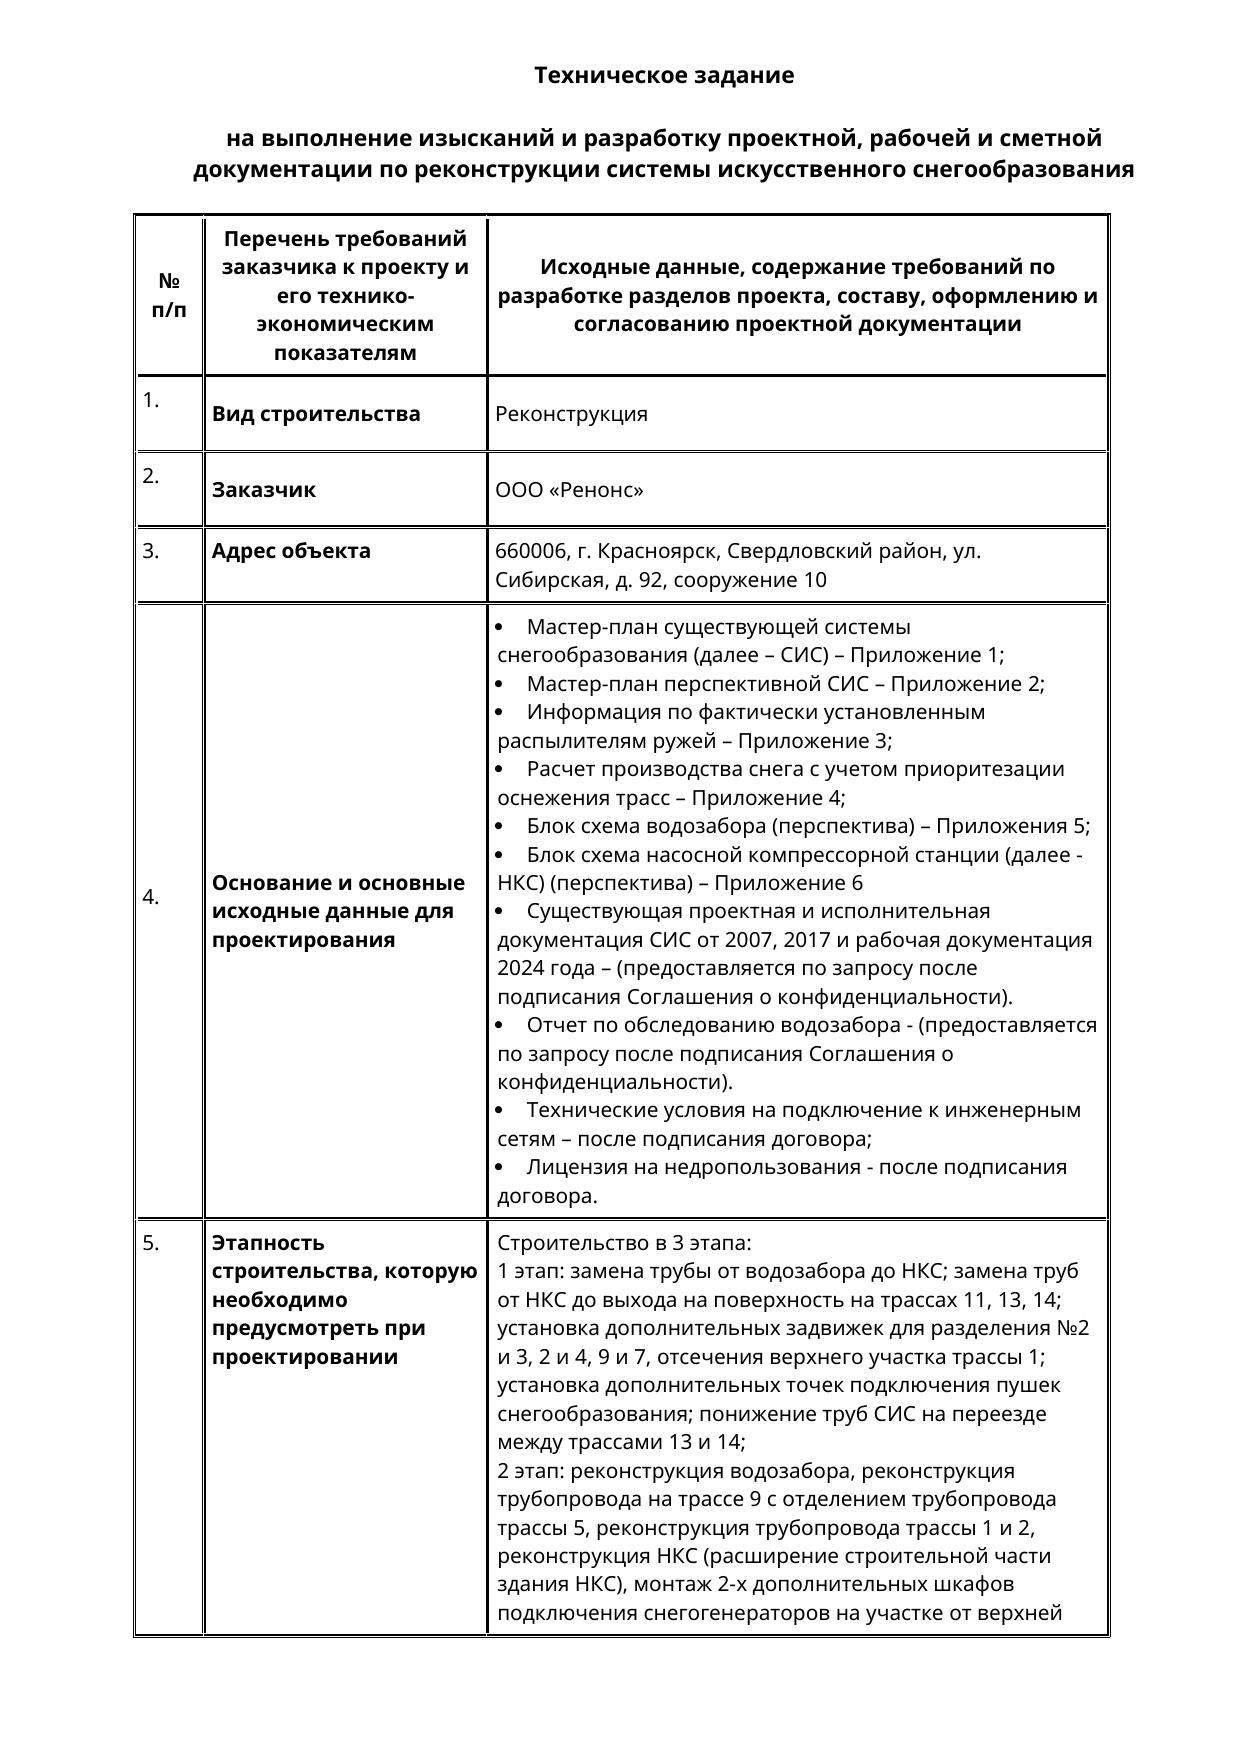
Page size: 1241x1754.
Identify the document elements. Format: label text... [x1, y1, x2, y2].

table_cell [136, 601, 202, 1217]
text на выполнение изысканий и разработку проектной, рабочей и сметной документации по реконструкции системы искусственного снегообразования [177, 122, 1152, 184]
table_cell Заказчик [206, 453, 486, 525]
table_cell Мастер-план существующей системы снегообразования (далее – СИС) – Приложение 1; Мастер-план перспективной СИС – Приложение 2; Информация по фактически установленным распылителям ружей – Приложение 3; Расчет производства снега с учетом приоритезации оснежения трасс – Приложение 4; Блок схема водозабора (перспектива) – Приложения 5; Блок схема насосной компрессорной станции (далее -НКС) (перспектива) – Приложение 6 Существующая проектная и исполнительная документация СИС от 2007, 2017 и рабочая документация 2024 года – (предоставляется по запросу после подписания Соглашения о конфиденциальности). Отчет по обследованию водозабора - (предоставляется по запросу после подписания Соглашения о конфиденциальности). Технические условия на подключение к инженерным сетям – после подписания договора; Лицензия на недропользования - после подписания договора. [489, 601, 1108, 1217]
table_cell Вид строительства [206, 377, 486, 450]
table_cell ООО «Ренонс» [487, 450, 1109, 525]
table_header № п/п [136, 215, 204, 374]
table_cell Этапность строительства, которую необходимо предусмотреть при проектировании [204, 1221, 487, 1634]
table_cell Основание и основные исходные данные для проектирования [206, 605, 486, 1217]
table_cell [136, 525, 202, 601]
table_cell [134, 450, 204, 525]
table_cell Реконструкция [489, 374, 1107, 450]
table_cell 660006, г. Красноярск, Свердловский район, ул. Сибирская, д. 92, сооружение 10 [489, 525, 1108, 601]
table_header Исходные данные, содержание требований по разработке разделов проекта, составу, оформлению и согласованию проектной документации [487, 216, 1107, 374]
table_header Перечень требований заказчика к проекту и его технико-экономическим показателям [204, 215, 487, 374]
table_cell [136, 374, 202, 450]
table_cell Адрес объекта [206, 529, 486, 601]
table_cell [136, 1217, 204, 1634]
text Техническое задание [177, 59, 1152, 90]
